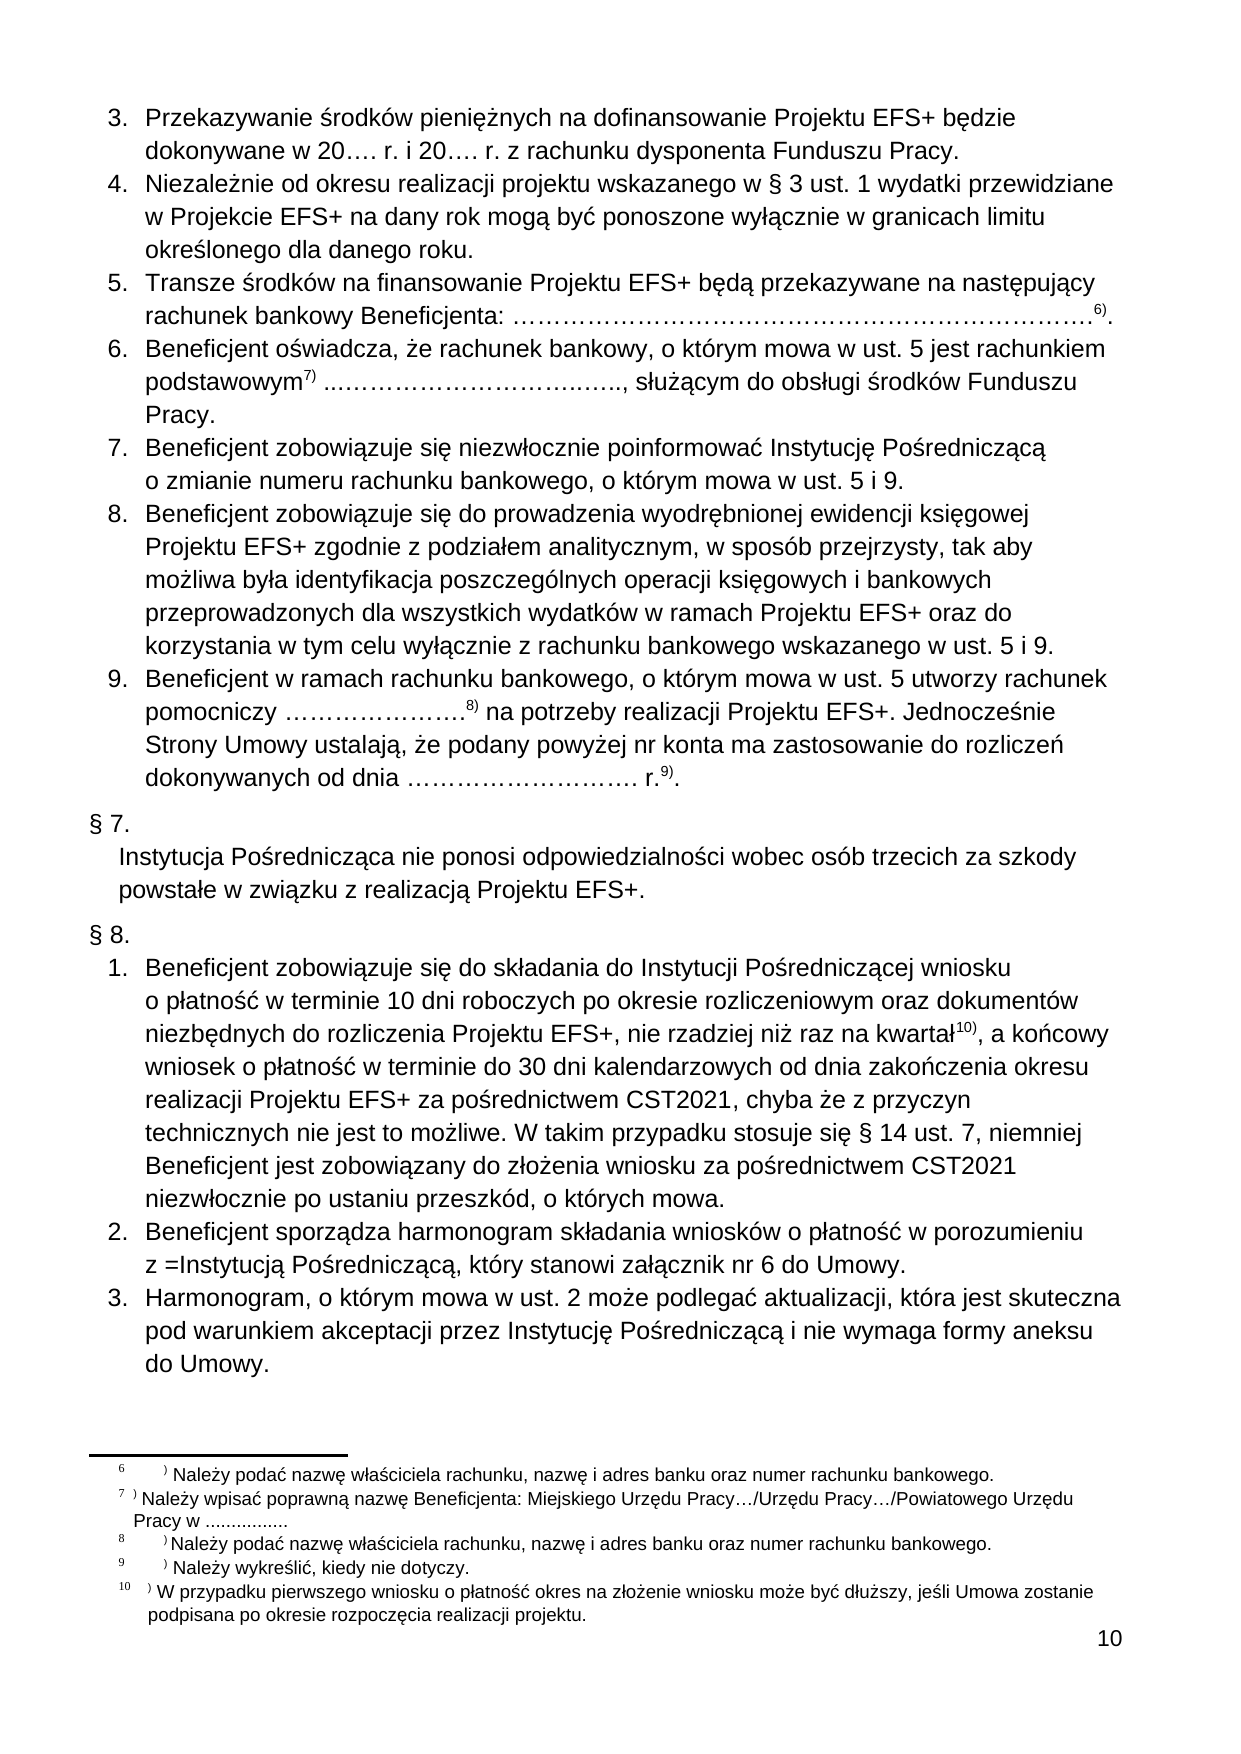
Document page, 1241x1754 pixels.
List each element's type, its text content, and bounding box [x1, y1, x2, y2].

list Transze środków na finansowanie Projektu EFS+ będą przekazywane na następujący rachunek bankowy Beneficjenta: …………………………………………………………….). [107, 268, 1122, 329]
list Przekazywanie środków pieniężnych na dofinansowanie Projektu EFS+ będzie dokonywane w 20…. r. i 20…. r. z rachunku dysponenta Funduszu Pracy. [107, 103, 1122, 164]
subtitle § 8. [89, 920, 1122, 949]
list Beneficjent zobowiązuje się niezwłocznie poinformować Instytucję Pośredniczącą o zmianie numeru rachunku bankowego, o którym mowa w ust. 5 i 9. [107, 433, 1122, 494]
list Beneficjent oświadcza, że rachunek bankowy, o którym mowa w ust. 5 jest rachunkiem podstawowym) ...………………………..….., służącym do obsługi środków Funduszu Pracy. [107, 334, 1122, 428]
list Beneficjent w ramach rachunku bankowego, o którym mowa w ust. 5 utworzy rachunek pomocniczy ………………….) na potrzeby realizacji Projektu EFS+. Jednocześnie Strony Umowy ustalają, że podany powyżej nr konta ma zastosowanie do rozliczeń dokonywanych od dnia ………………………. r.). [107, 664, 1122, 792]
subtitle § 7. [89, 808, 1122, 837]
list Harmonogram, o którym mowa w ust. 2 może podlegać aktualizacji, która jest skuteczna pod warunkiem akceptacji przez Instytucję Pośredniczącą i nie wymaga formy aneksu do Umowy. [107, 1283, 1122, 1378]
list Niezależnie od okresu realizacji projektu wskazanego w § 3 ust. 1 wydatki przewidziane w Projekcie EFS+ na dany rok mogą być ponoszone wyłącznie w granicach limitu określonego dla danego roku. [107, 169, 1122, 263]
list Beneficjent zobowiązuje się do prowadzenia wyodrębnionej ewidencji księgowej Projektu EFS+ zgodnie z podziałem analitycznym, w sposób przejrzysty, tak aby możliwa była identyfikacja poszczególnych operacji księgowych i bankowych przeprowadzonych dla wszystkich wydatków w ramach Projektu EFS+ oraz do korzystania w tym celu wyłącznie z rachunku bankowego wskazanego w ust. 5 i 9. [107, 499, 1122, 660]
list Beneficjent zobowiązuje się do składania do Instytucji Pośredniczącej wniosku o płatność w terminie 10 dni roboczych po okresie rozliczeniowym oraz dokumentów niezbędnych do rozliczenia Projektu EFS+, nie rzadziej niż raz na kwartał), a końcowy wniosek o płatność w terminie do 30 dni kalendarzowych od dnia zakończenia okresu realizacji Projektu EFS+ za pośrednictwem CST2021, chyba że z przyczyn technicznych nie jest to możliwe. W takim przypadku stosuje się § 14 ust. 7, niemniej Beneficjent jest zobowiązany do złożenia wniosku za pośrednictwem CST2021 niezwłocznie po ustaniu przeszkód, o których mowa. [107, 953, 1122, 1213]
text Instytucja Pośrednicząca nie ponosi odpowiedzialności wobec osób trzecich za szkody powstałe w związku z realizacją Projektu EFS+. [118, 842, 1122, 903]
list Beneficjent sporządza harmonogram składania wniosków o płatność w porozumieniu z =Instytucją Pośredniczącą, który stanowi załącznik nr 6 do Umowy. [107, 1217, 1122, 1279]
